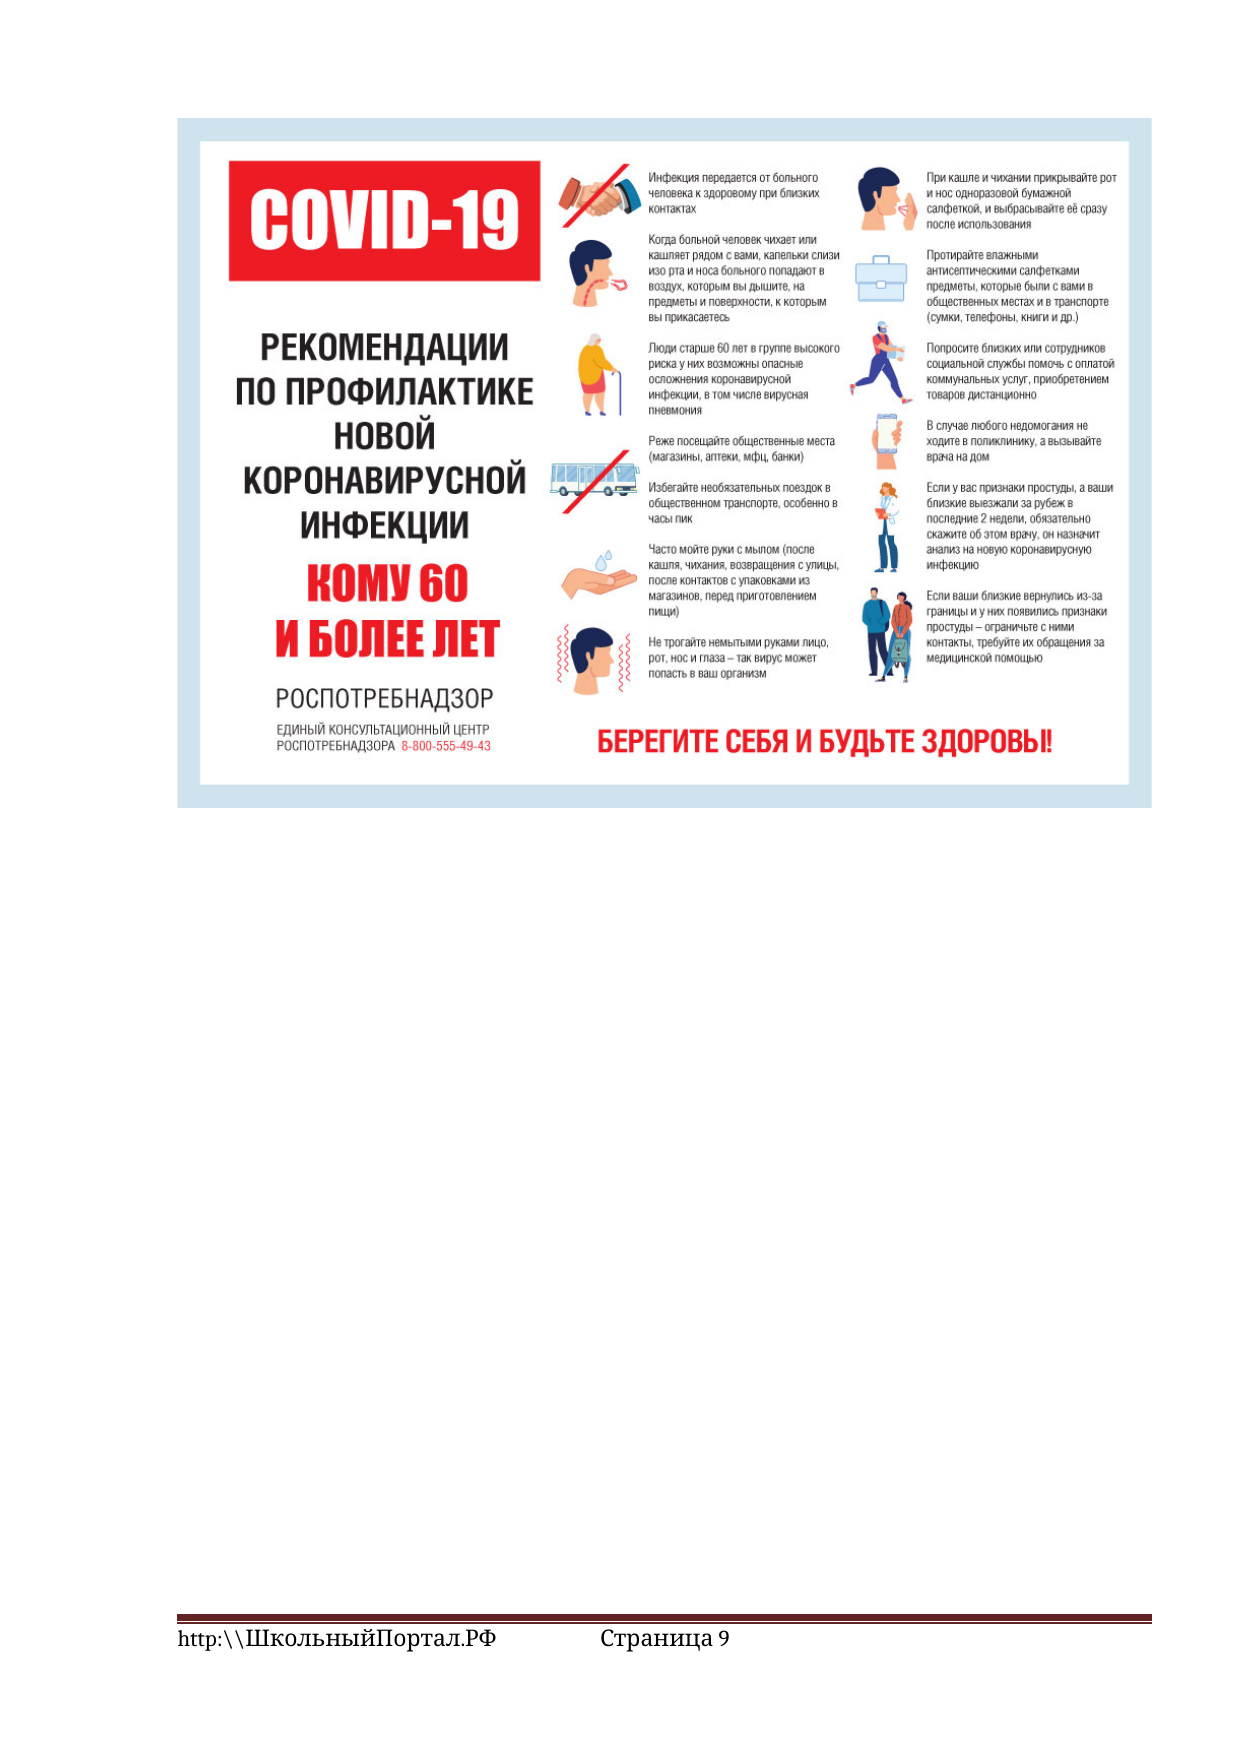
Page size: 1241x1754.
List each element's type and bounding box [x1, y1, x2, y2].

picture [177, 118, 1152, 808]
